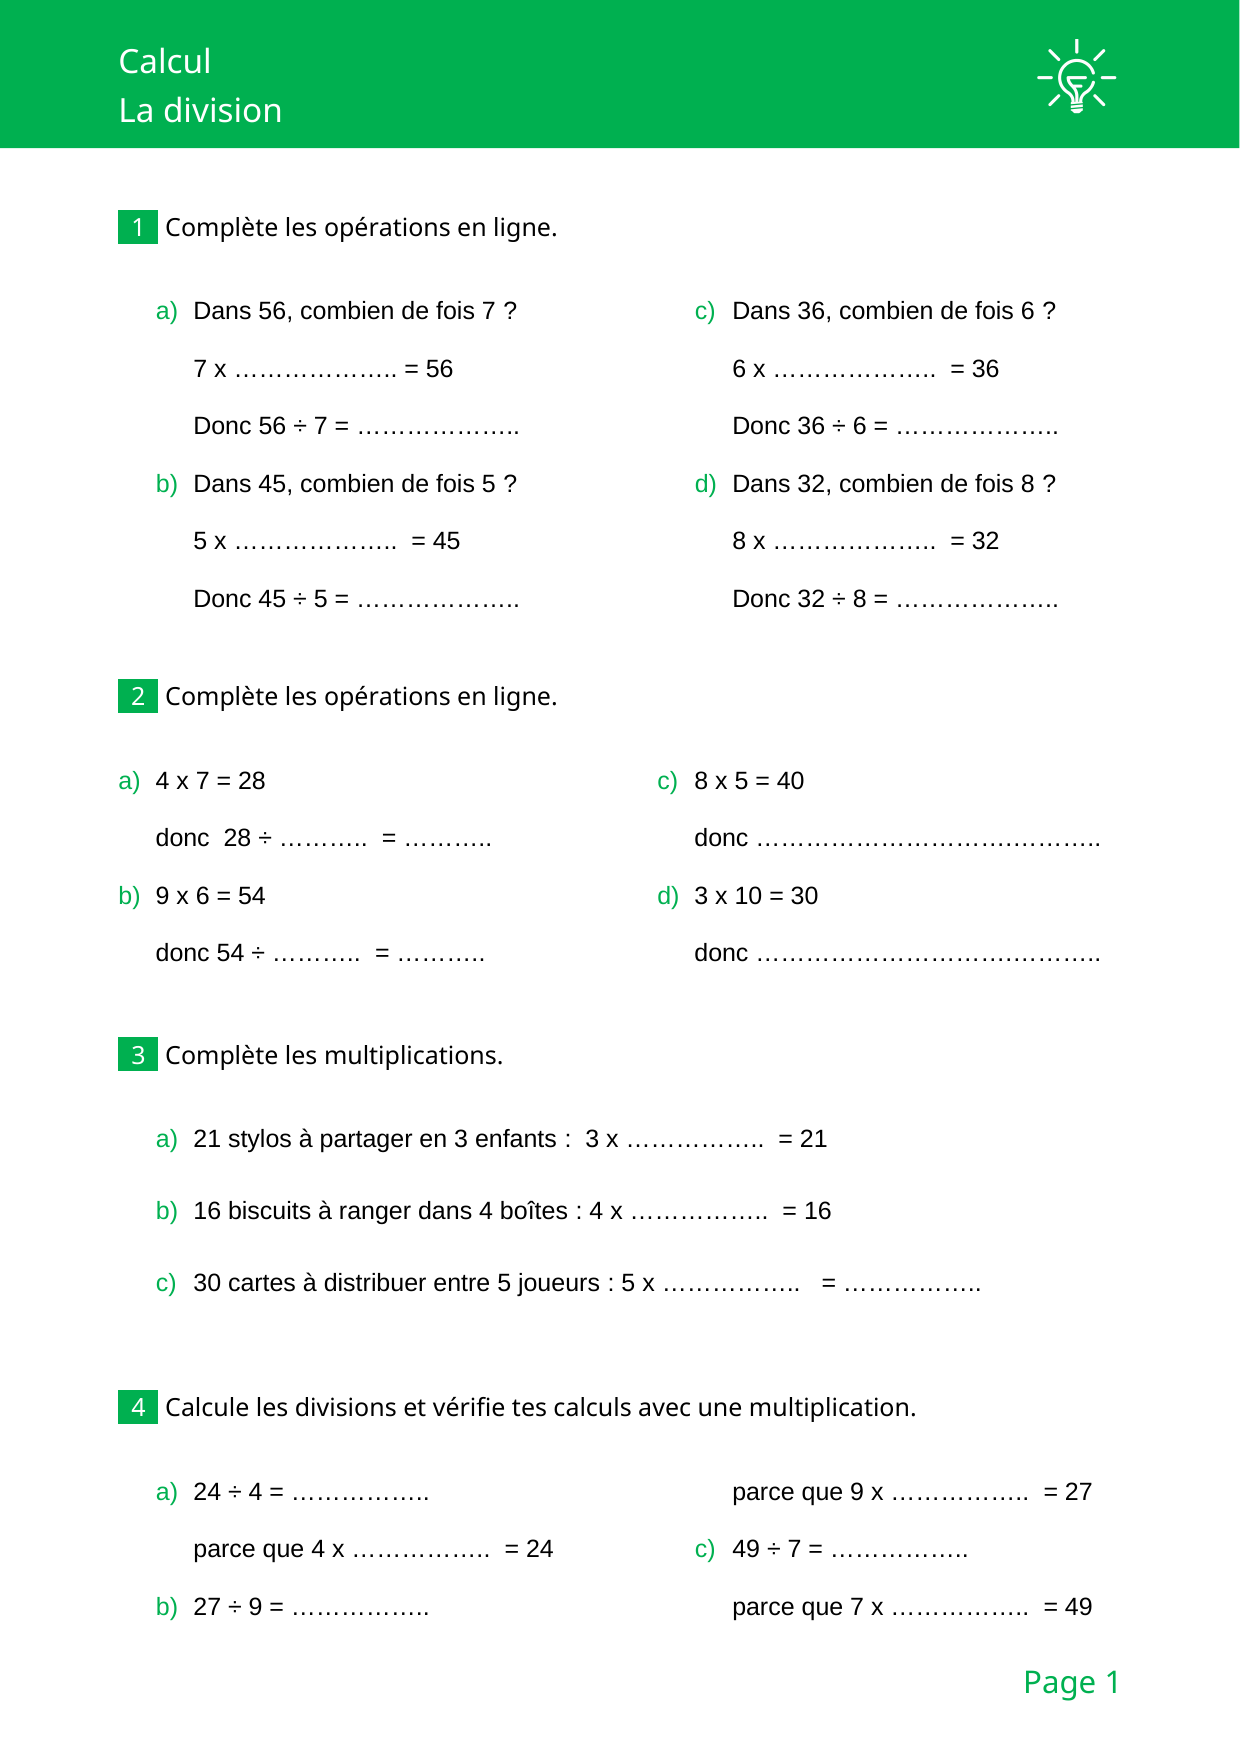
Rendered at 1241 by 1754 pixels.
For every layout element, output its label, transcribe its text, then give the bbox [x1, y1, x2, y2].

list 21 stylos à partager en 3 enfants : 3 x …………….. = 21 [156, 1124, 1122, 1153]
list Dans 36, combien de fois 6 ? [694, 296, 1122, 325]
list 9 x 6 = 54 donc 54 ÷ ……….. = ……….. [118, 881, 583, 967]
text 2 Complète les opérations en ligne. [158, 679, 1122, 713]
list Donc 45 ÷ 5 = ……………….. [193, 584, 583, 613]
list donc ………………………….……….. [694, 823, 1122, 852]
picture [1034, 39, 1123, 116]
list parce que 9 x …………….. = 27 [732, 1476, 1122, 1505]
list Donc 56 ÷ 7 = ……………….. [193, 411, 583, 440]
text 4 Calcule les divisions et vérifie tes calculs avec une multiplication. [158, 1390, 1122, 1424]
list Donc 32 ÷ 8 = ……………….. [732, 584, 1122, 613]
list 6 x ……………….. = 36 [732, 354, 1122, 383]
list 24 ÷ 4 = …………….. [156, 1476, 583, 1505]
list parce que 4 x …………….. = 24 [193, 1534, 583, 1563]
list 3 x 10 = 30 donc ………………………….……….. [657, 881, 1122, 967]
list Dans 56, combien de fois 7 ? [156, 296, 583, 325]
list 8 x ……………….. = 32 [732, 526, 1122, 555]
list 30 cartes à distribuer entre 5 joueurs : 5 x …………….. = …………….. [156, 1268, 1122, 1297]
list Dans 45, combien de fois 5 ? [156, 469, 583, 498]
text 3 Complète les multiplications. [158, 1037, 1122, 1071]
list 8 x 5 = 40 [657, 766, 1122, 794]
list 4 x 7 = 28 donc 28 ÷ ……….. = ……….. [118, 766, 583, 852]
list 27 ÷ 9 = …………….. [156, 1591, 583, 1620]
list 49 ÷ 7 = …………….. [694, 1534, 1122, 1563]
list Dans 32, combien de fois 8 ? [694, 469, 1122, 498]
list parce que 7 x …………….. = 49 [732, 1591, 1122, 1620]
list Donc 36 ÷ 6 = ……………….. [732, 411, 1122, 440]
list 5 x ……………….. = 45 [193, 526, 583, 555]
list 16 biscuits à ranger dans 4 boîtes : 4 x …………….. = 16 [156, 1196, 1122, 1225]
text 1 Complète les opérations en ligne. [118, 209, 1122, 244]
list 7 x ……………….. = 56 [193, 354, 583, 383]
